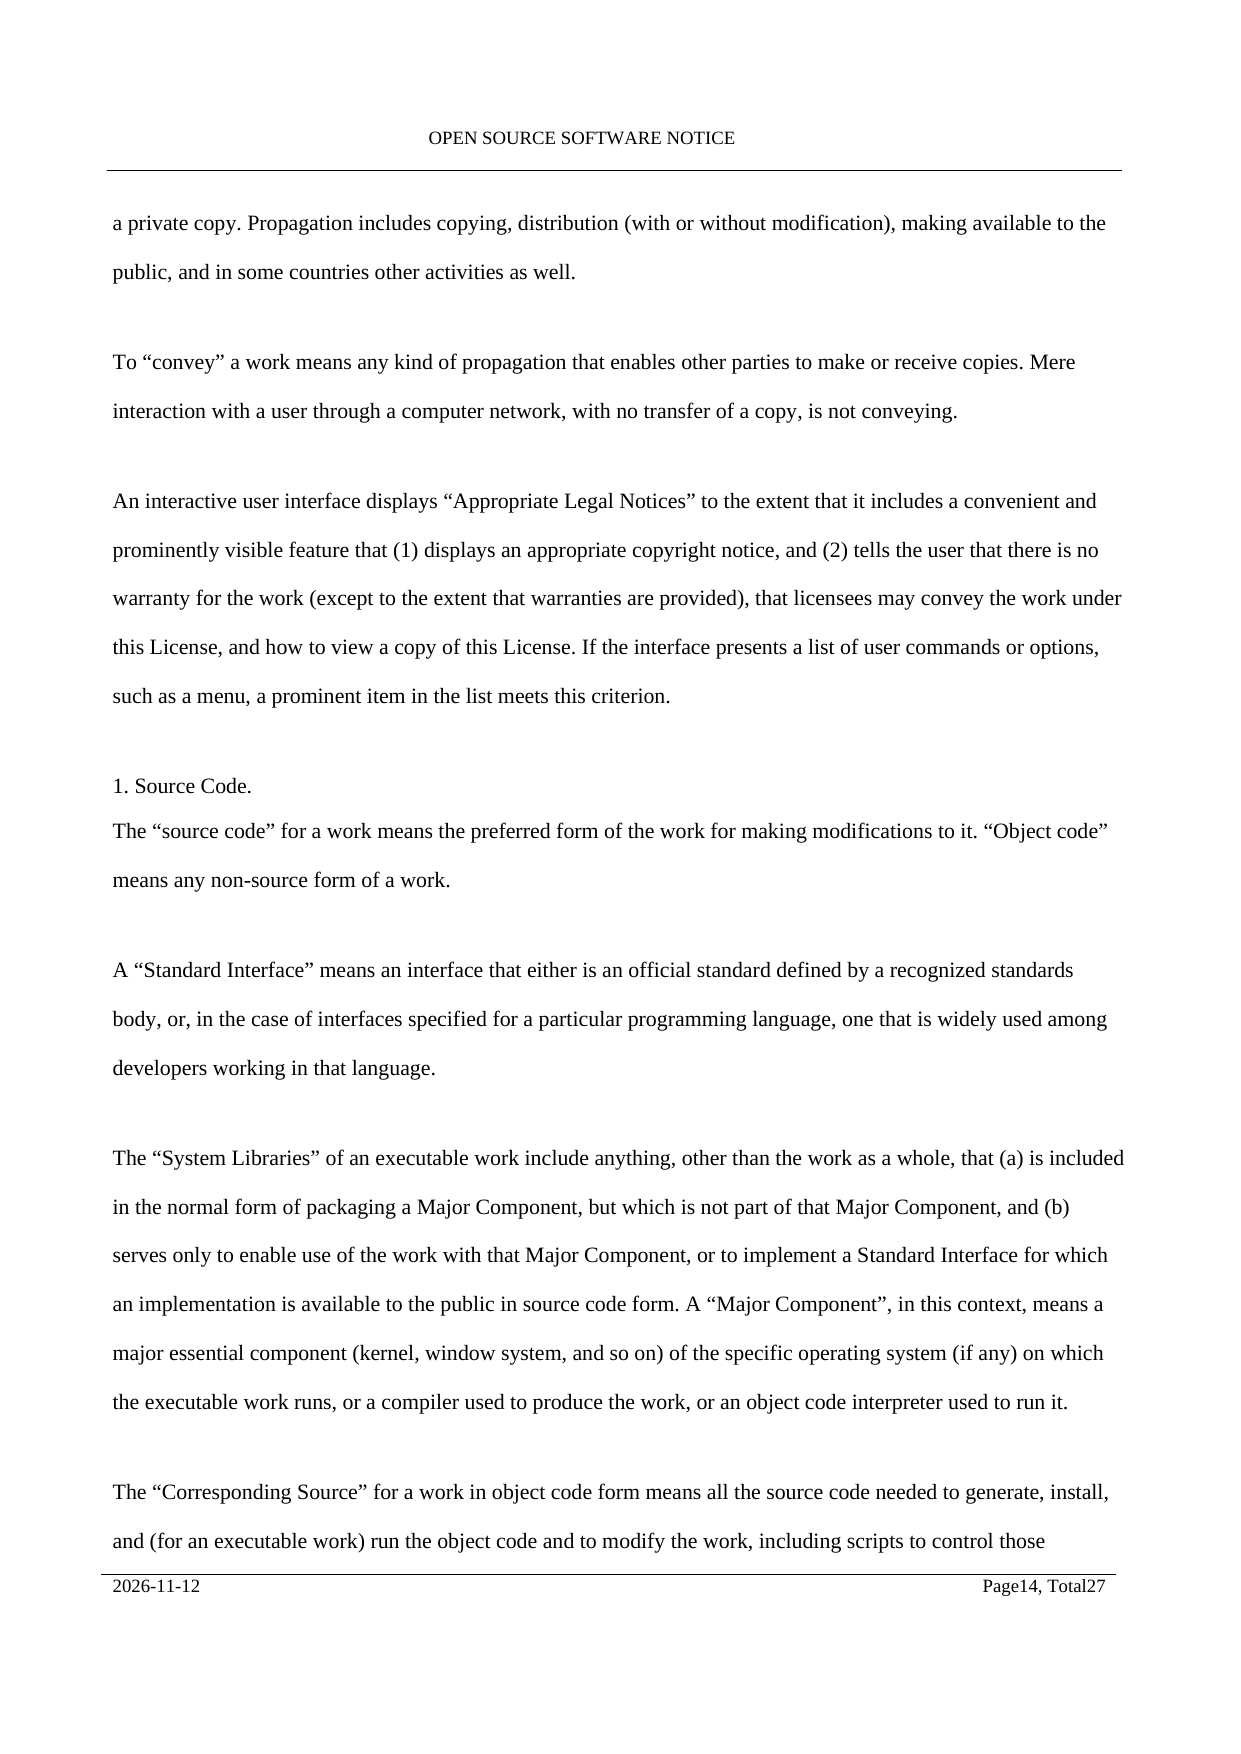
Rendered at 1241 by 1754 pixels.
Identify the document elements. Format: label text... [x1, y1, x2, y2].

text An interactive user interface displays “Appropriate Legal Notices” to the extent that it includes a convenient and prominently visible feature that (1) displays an appropriate copyright notice, and (2) tells the user that there is no warranty for the work (except to the extent that warranties are provided), that licensees may convey the work under this License, and how to view a copy of this License. If the interface presents a list of user commands or options, such as a menu, a prominent item in the list meets this criterion. [112, 484, 1128, 712]
text The “source code” for a work means the preferred form of the work for making modifications to it. “Object code” means any non-source form of a work. [112, 814, 1128, 896]
text 1. Source Code. [112, 769, 1128, 802]
text To “convey” a work means any kind of propagation that enables other parties to make or receive copies. Mere interaction with a user through a computer network, with no transfer of a copy, is not conveying. [112, 345, 1128, 427]
text A “Standard Interface” means an interface that either is an official standard defined by a recognized standards body, or, in the case of interfaces specified for a particular programming language, one that is widely used among developers working in that language. [112, 953, 1128, 1083]
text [112, 206, 1128, 288]
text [112, 1475, 1128, 1556]
text The “System Libraries” of an executable work include anything, other than the work as a whole, that (a) is included in the normal form of packaging a Major Component, but which is not part of that Major Component, and (b) serves only to enable use of the work with that Major Component, or to implement a Standard Interface for which an implementation is available to the public in source code form. A “Major Component”, in this context, means a major essential component (kernel, window system, and so on) of the specific operating system (if any) on which the executable work runs, or a compiler used to produce the work, or an object code interpreter used to run it. [112, 1141, 1128, 1417]
